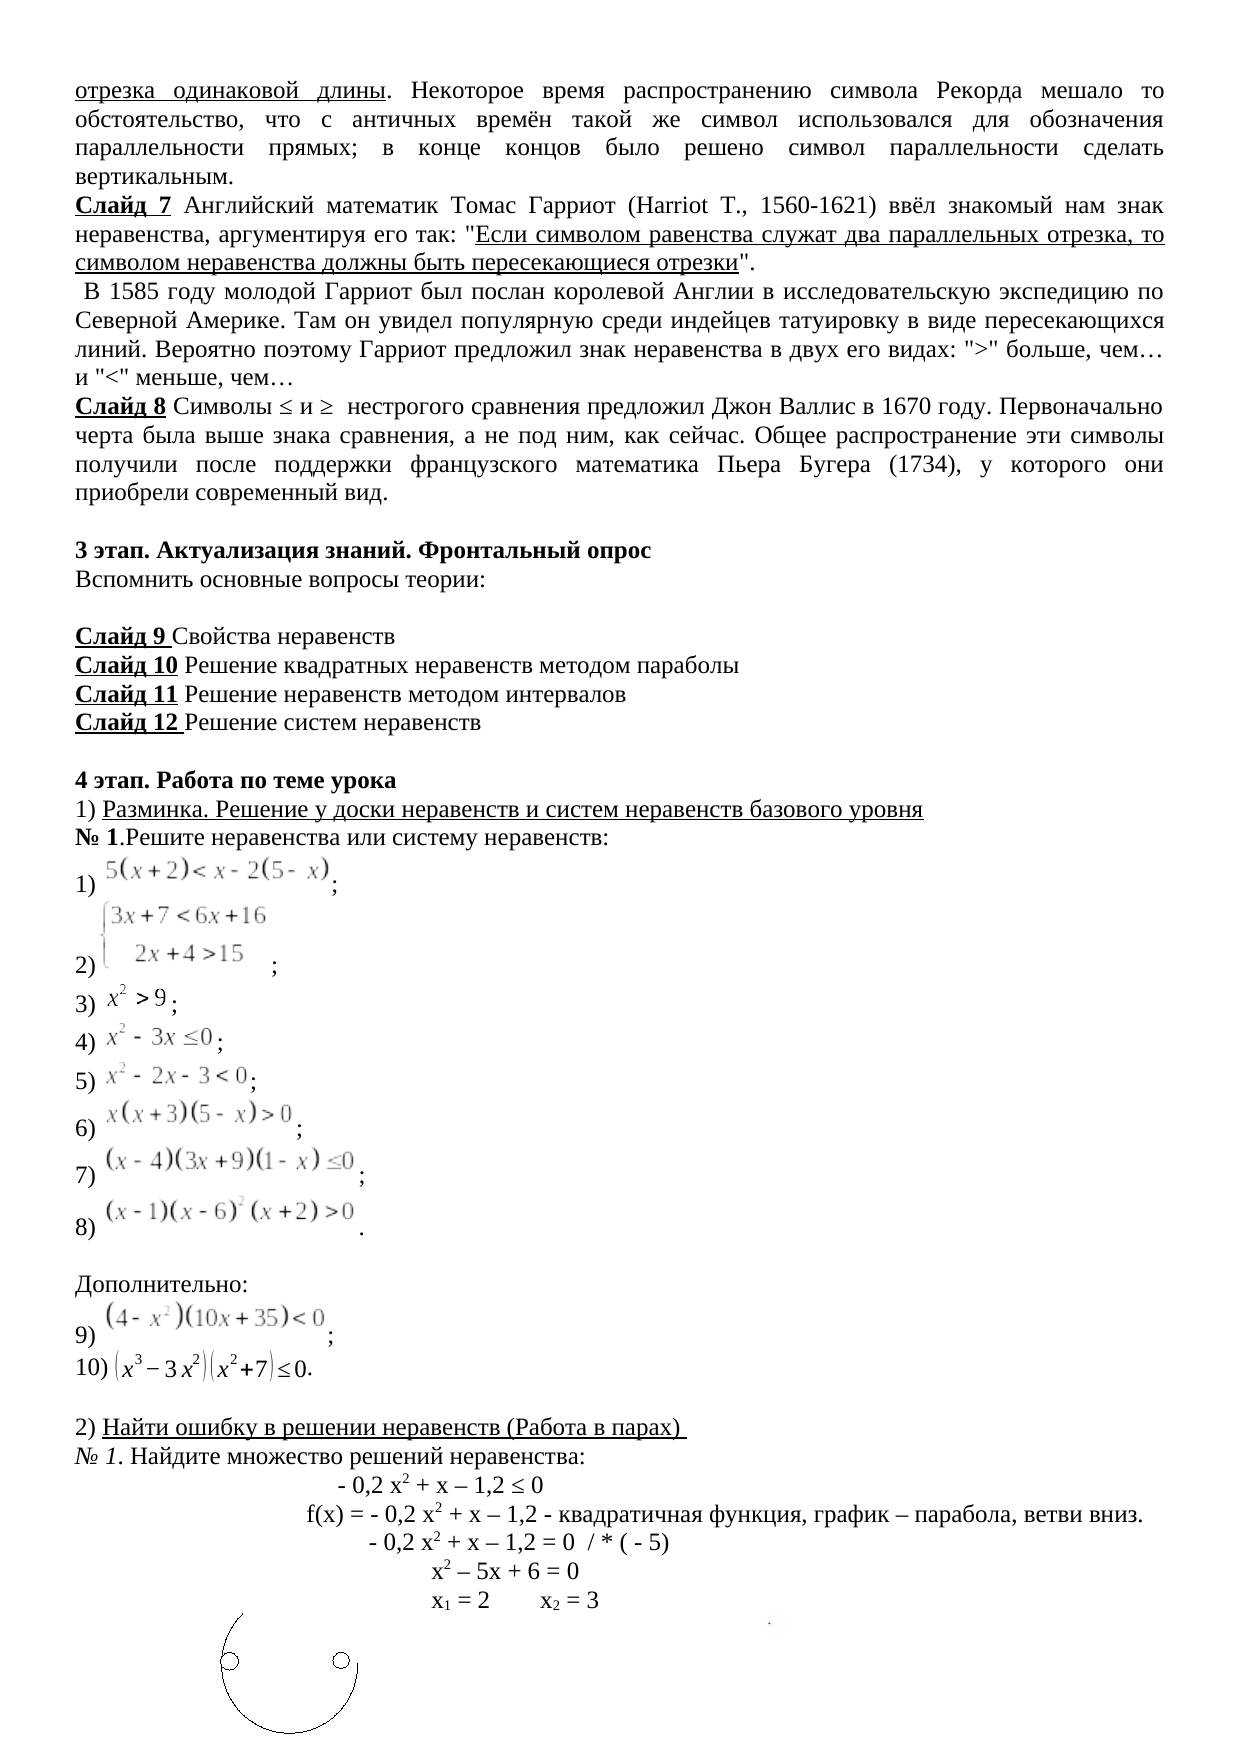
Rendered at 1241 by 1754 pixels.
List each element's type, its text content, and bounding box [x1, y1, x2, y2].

list - 0,2 х2 + х – 1,2 ≤ 0 [75, 1470, 1165, 1499]
list - 0,2 х2 + х – 1,2 = 0 / * ( - 5) [75, 1527, 1165, 1556]
text Слайд 11 Решение неравенств методом интервалов [75, 679, 1165, 707]
text Слайд 10 Решение квадратных неравенств методом параболы [75, 650, 1165, 679]
list 3) ; [75, 979, 1165, 1017]
text Слайд 12 Решение систем неравенств [75, 707, 1165, 736]
list 5) ; [75, 1056, 1165, 1095]
list ; [75, 851, 1165, 898]
list х2 – 5х + 6 = 0 [75, 1556, 1165, 1585]
list 7) ; [75, 1142, 1165, 1189]
list ; [75, 1298, 1165, 1349]
text 3 этап. Актуализация знаний. Фронтальный опрос [75, 535, 1165, 564]
list 4) ; [75, 1017, 1165, 1056]
text Слайд 9 Свойства неравенств [75, 621, 1165, 650]
text В 1585 году молодой Гарриот был послан королевой Англии в исследовательскую экспедицию по Северной Америке. Там он увидел популярную среди индейцев татуировку в виде пересекающихся линий. Вероятно поэтому Гарриот предложил знак неравенства в двух его видах: ">" больше, чем… и "<" меньше, чем… [75, 276, 1165, 391]
list № 1.Решите неравенства или систему неравенств: [75, 822, 1165, 851]
list х1 = 2 х2 = 3 [75, 1585, 1165, 1614]
list Найти ошибку в решении неравенств (Работа в парах) [75, 1412, 1165, 1441]
text Вспомнить основные вопросы теории: [75, 564, 1165, 592]
list f(х) = - 0,2 х2 + х – 1,2 - квадратичная функция, график – парабола, ветви вниз. [75, 1499, 1165, 1527]
list Разминка. Решение у доски неравенств и систем неравенств базового уровня [75, 794, 1165, 822]
list . [75, 1349, 1165, 1384]
text Слайд 8 Символы ≤ и ≥ нестрогого сравнения предложил Джон Валлис в 1670 году. Первоначально черта была выше знака сравнения, а не под ним, как сейчас. Общее распространение эти символы получили после поддержки французского математика Пьера Бугера (1734), у которого они приобрели современный вид. [75, 391, 1165, 506]
list № 1. Найдите множество решений неравенства: [75, 1441, 1165, 1470]
list Дополнительно: [75, 1269, 1165, 1298]
text Слайд 7 Английский математик Томас Гарриот (Harriot T., 1560-1621) ввёл знакомый нам знак неравенства, аргументируя его так: "Если символом равенства служат два параллельных отрезка, то символом неравенства должны быть пересекающиеся отрезки". [75, 190, 1165, 276]
list 6) ; [75, 1095, 1165, 1142]
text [75, 75, 1165, 190]
list 2); [75, 898, 1165, 979]
list 8) . [75, 1189, 1165, 1240]
list 4 этап. Работа по теме урока [75, 765, 1165, 794]
